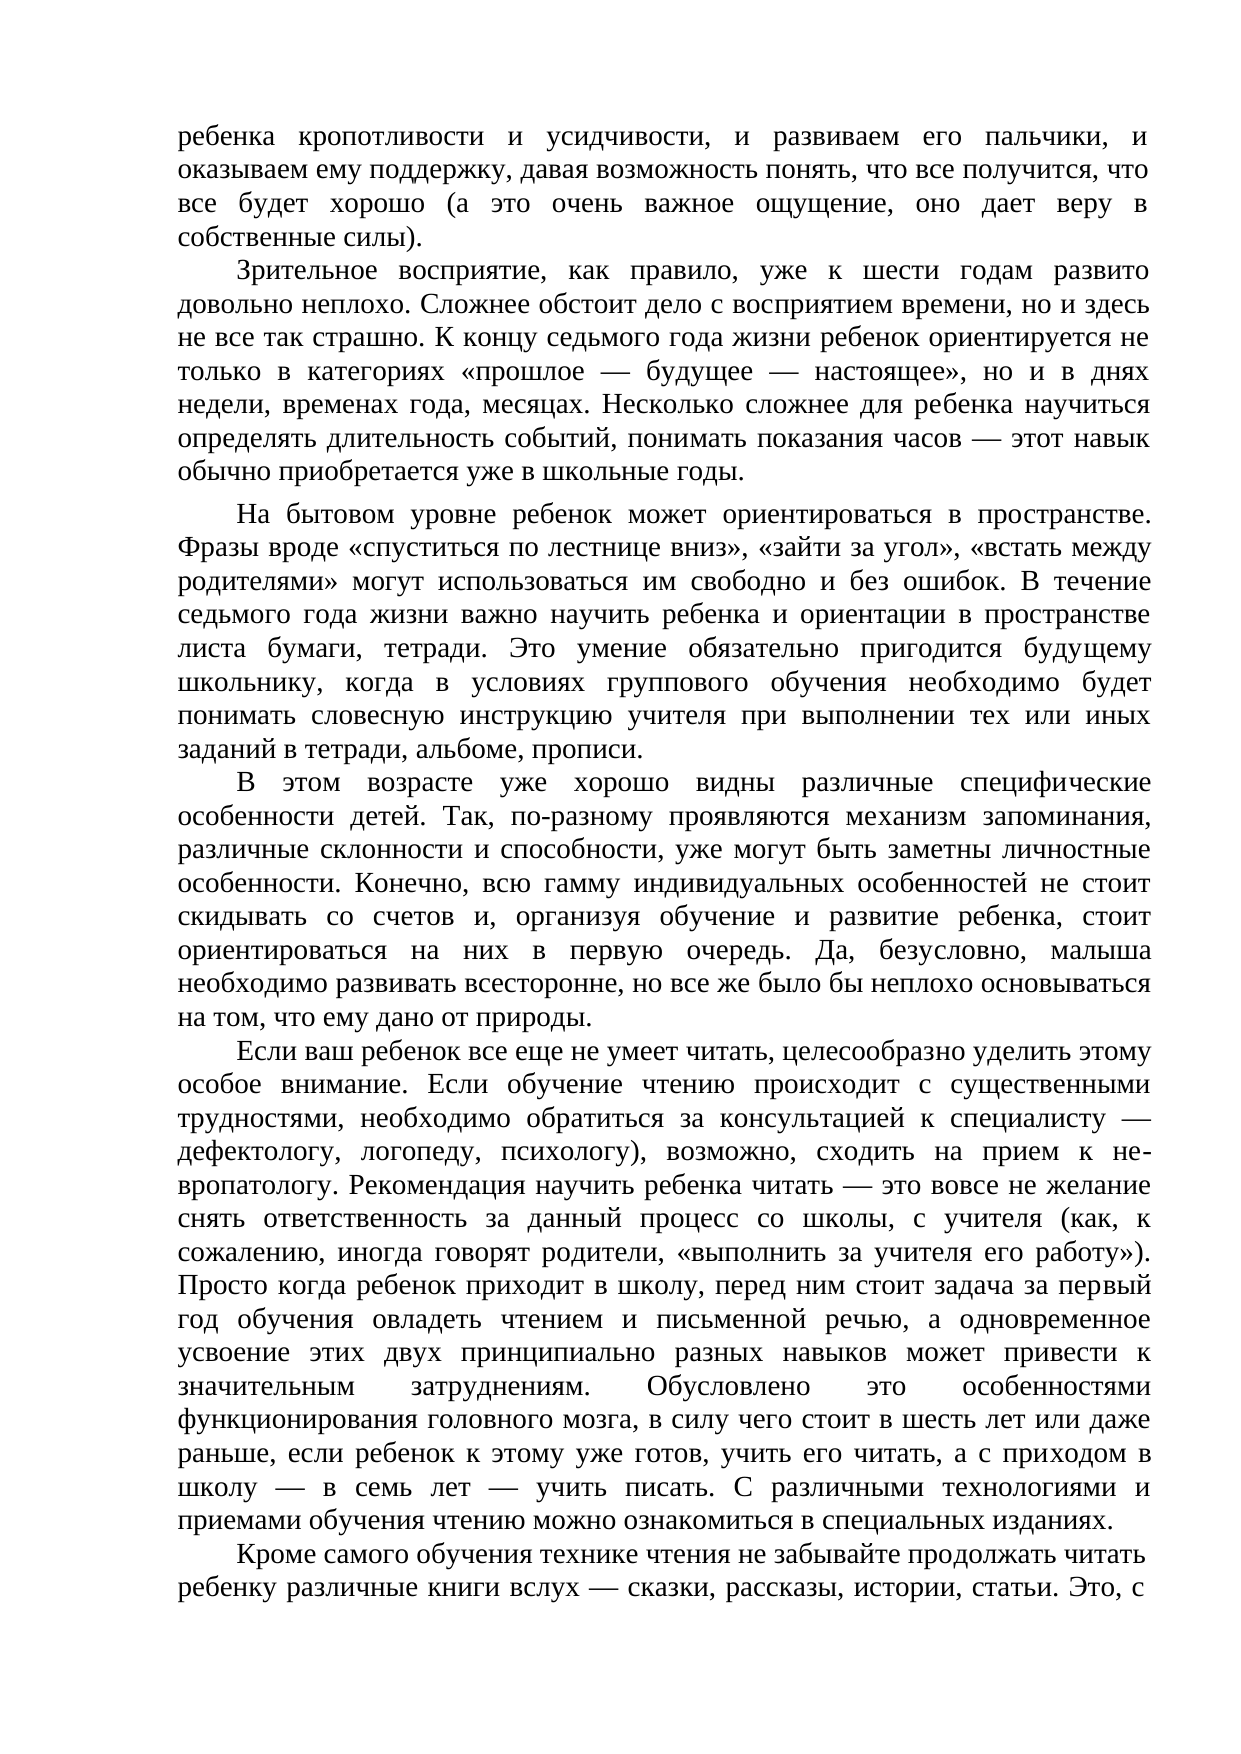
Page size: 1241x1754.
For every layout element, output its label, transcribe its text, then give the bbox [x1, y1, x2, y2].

text На бытовом уровне ребенок может ориентироваться в пространстве. Фразы вроде «спуститься по лестнице вниз», «зайти за угол», «встать между родителями» могут использоваться им свободно и без ошибок. В течение седьмого года жизни важно научить ребенка и ориентации в пространстве листа бумаги, тетради. Это умение обязательно пригодится будущему школьнику, когда в условиях группового обучения необходимо будет понимать словесную инструкцию учителя при выполнении тех или иных заданий в тетради, альбоме, прописи. [177, 496, 1152, 764]
text Зрительное восприятие, как правило, уже к шести годам развито довольно неплохо. Сложнее обстоит дело с восприятием времени, но и здесь не все так страшно. К концу седьмого года жизни ребенок ориентируется не только в категориях «прошлое — будущее — настоящее», но и в днях недели, временах года, месяцах. Несколько сложнее для ребенка научиться определять длительность событий, понимать показания часов — этот навык обычно приобретается уже в школьные годы. [177, 252, 1150, 487]
text В этом возрасте уже хорошо видны различные специфические особенности детей. Так, по-разному проявляются механизм запоминания, различные склонности и способности, уже могут быть заметны личностные особенности. Конечно, всю гамму индивидуальных особенностей не стоит скидывать со счетов и, организуя обучение и развитие ребенка, стоит ориентироваться на них в первую очередь. Да, безусловно, малыша необходимо развивать всесторонне, но все же было бы неплохо основываться на том, что ему дано от природы. [177, 764, 1152, 1033]
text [177, 118, 1149, 252]
text Если ваш ребенок все еще не умеет читать, целесообразно уделить этому особое внимание. Если обучение чтению происходит с существенными трудностями, необходимо обратиться за консультацией к специалисту — дефектологу, логопеду, психологу), возможно, сходить на прием к невропатологу. Рекомендация научить ребенка читать — это вовсе не желание снять ответственность за данный процесс со школы, с учителя (как, к сожалению, иногда говорят родители, «выполнить за учителя его работу»). Просто когда ребенок приходит в школу, перед ним стоит задача за первый год обучения овладеть чтением и письменной речью, а одновременное усвоение этих двух принципиально разных навыков может привести к значительным затруднениям. Обусловлено это особенностями функционирования головного мозга, в силу чего стоит в шесть лет или даже раньше, если ребенок к этому уже готов, учить его читать, а с приходом в школу — в семь лет — учить писать. С различными технологиями и приемами обучения чтению можно ознакомиться в специальных изданиях. [177, 1033, 1152, 1536]
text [177, 1536, 1146, 1603]
